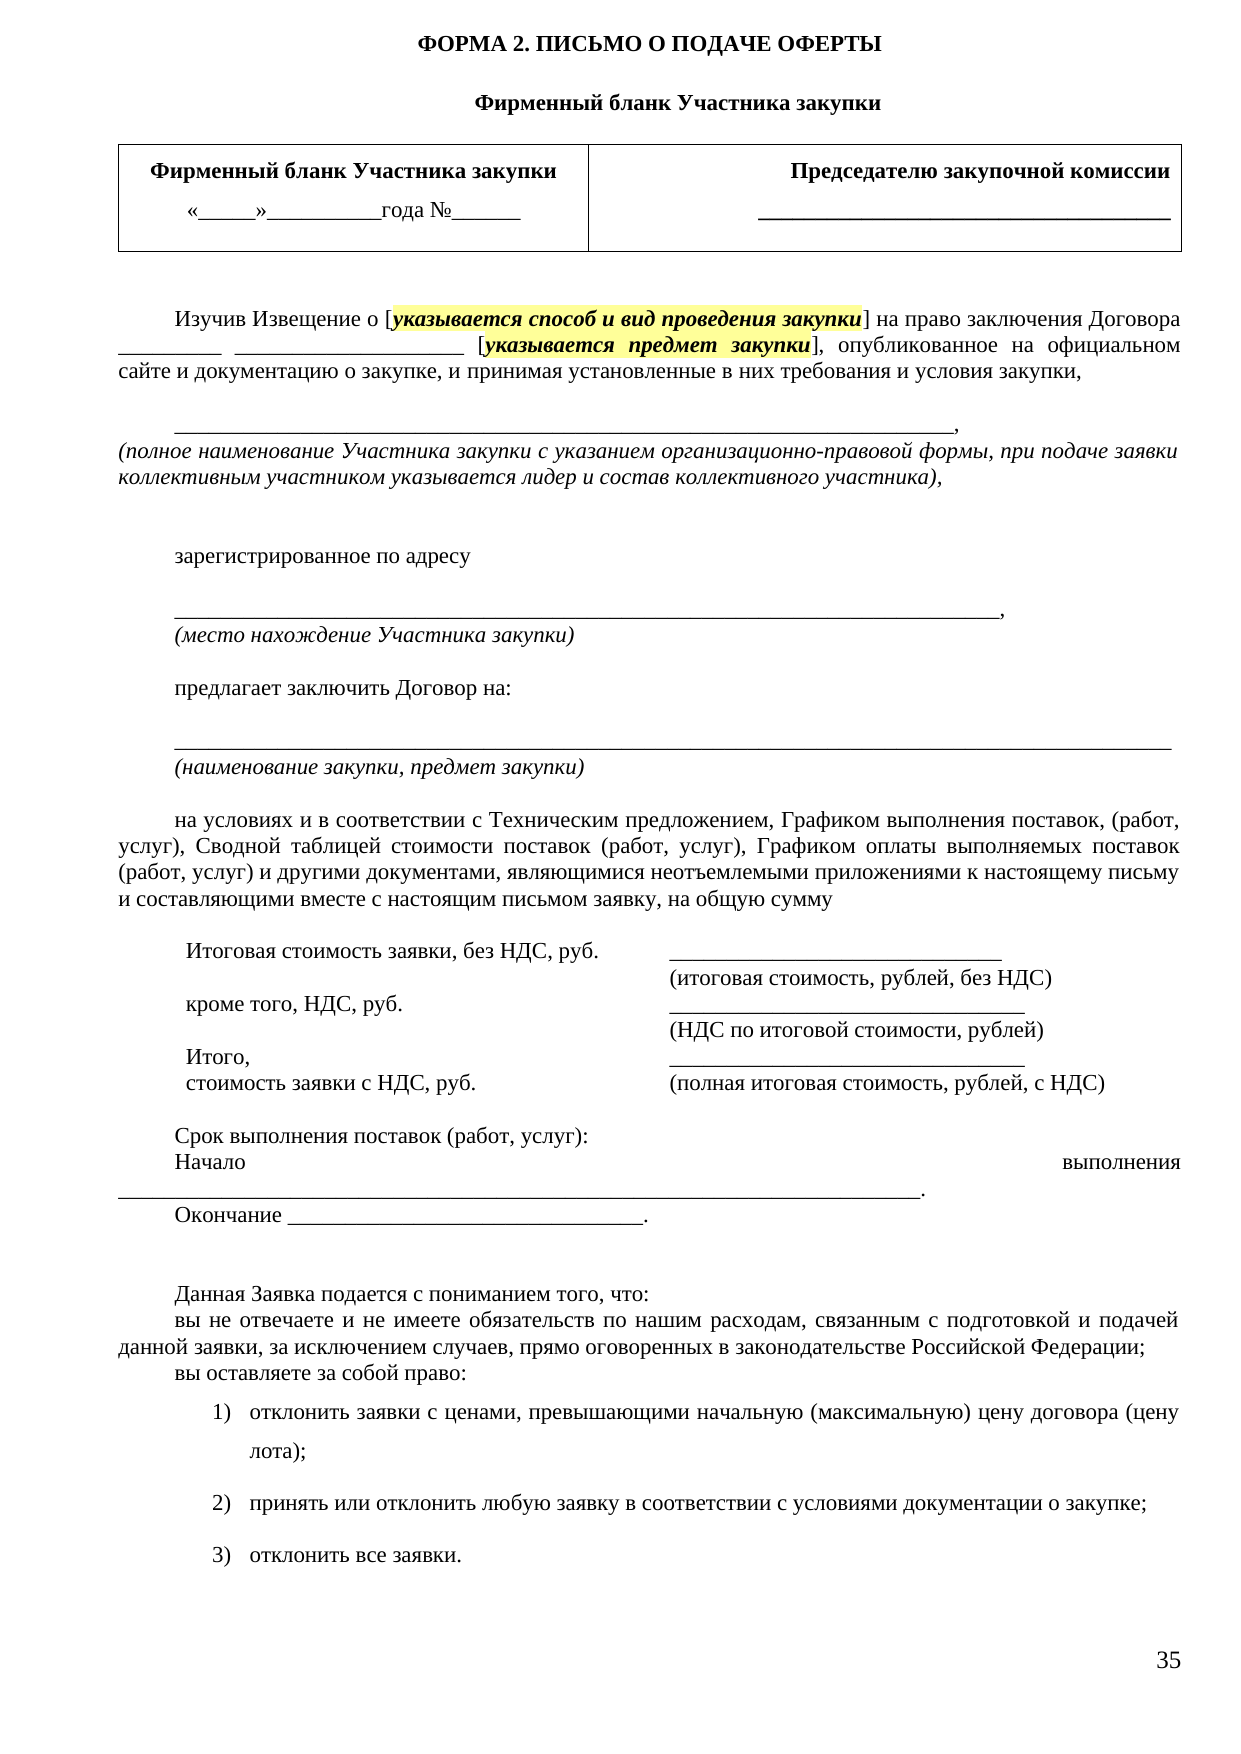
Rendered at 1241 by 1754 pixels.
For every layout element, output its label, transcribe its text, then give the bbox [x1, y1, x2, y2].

text на условиях и в соответствии с Техническим предложением, Графиком выполнения поставок, (работ, услуг), Сводной таблицей стоимости поставок (работ, услуг), Графиком оплаты выполняемых поставок (работ, услуг) и другими документами, являющимися неотъемлемыми приложениями к настоящему письму и составляющими вместе с настоящим письмом заявку, на общую сумму [118, 806, 1181, 911]
table_cell _______________________________ (НДС по итоговой стоимости, рублей) [658, 990, 1126, 1043]
text (полное наименование Участника закупки с указанием организационно-правовой формы, при подаче заявки коллективным участником указывается лидер и состав коллективного участника), [118, 437, 1181, 489]
table_header _____________________________ (итоговая стоимость, рублей, без НДС) [658, 938, 1126, 990]
table_header Председателю закупочной комиссии ____________________________________ [589, 145, 1181, 251]
text зарегистрированное по адресу [118, 542, 1181, 568]
text (наименование закупки, предмет закупки) [118, 753, 1181, 779]
text Срок выполнения поставок (работ, услуг): [118, 1122, 1181, 1148]
table_header Итоговая стоимость заявки, без НДС, руб. [118, 938, 658, 990]
text ____________________________________________________________________, [118, 410, 1181, 437]
list отклонить заявки с ценами, превышающими начальную (максимальную) цену договора (цену лота); [212, 1398, 1181, 1464]
table_header Фирменный бланк Участника закупки «_____»__________года №______ [119, 145, 588, 251]
text вы не отвечаете и не имеете обязательств по нашим расходам, связанным с подготовкой и подачей данной заявки, за исключением случаев, прямо оговоренных в законодательстве Российской Федерации; [118, 1306, 1181, 1359]
text вы оставляете за собой право: [118, 1359, 1181, 1385]
table_cell Итого, стоимость заявки с НДС, руб. [118, 1043, 658, 1096]
list принять или отклонить любую заявку в соответствии с условиями документации о закупке; [212, 1489, 1181, 1516]
text Фирменный бланк Участника закупки [118, 88, 1181, 115]
text Данная Заявка подается с пониманием того, что: [118, 1280, 1181, 1306]
subtitle ФОРМА 2. ПИСЬМО О ПОДАЧЕ ОФЕРТЫ [118, 29, 1181, 56]
text (место нахождение Участника закупки) [118, 621, 1181, 647]
text Изучив Извещение о [указывается способ и вид проведения закупки] на право заключения Договора _________ ____________________ [указывается предмет закупки], опубликованное на официальном сайте и документацию о закупке, и принимая установленные в них требования и условия закупки, [118, 305, 1181, 384]
text предлагает заключить Договор на: [118, 674, 1181, 700]
list отклонить все заявки. [212, 1541, 1181, 1568]
table_cell _______________________________ (полная итоговая стоимость, рублей, с НДС) [658, 1043, 1126, 1096]
text Начало выполнения ______________________________________________________________________. [118, 1148, 1181, 1201]
text Окончание _______________________________. [118, 1201, 1181, 1227]
text _______________________________________________________________________________________ [118, 727, 1181, 753]
text ________________________________________________________________________, [118, 595, 1181, 621]
table_cell кроме того, НДС, руб. [118, 990, 658, 1043]
